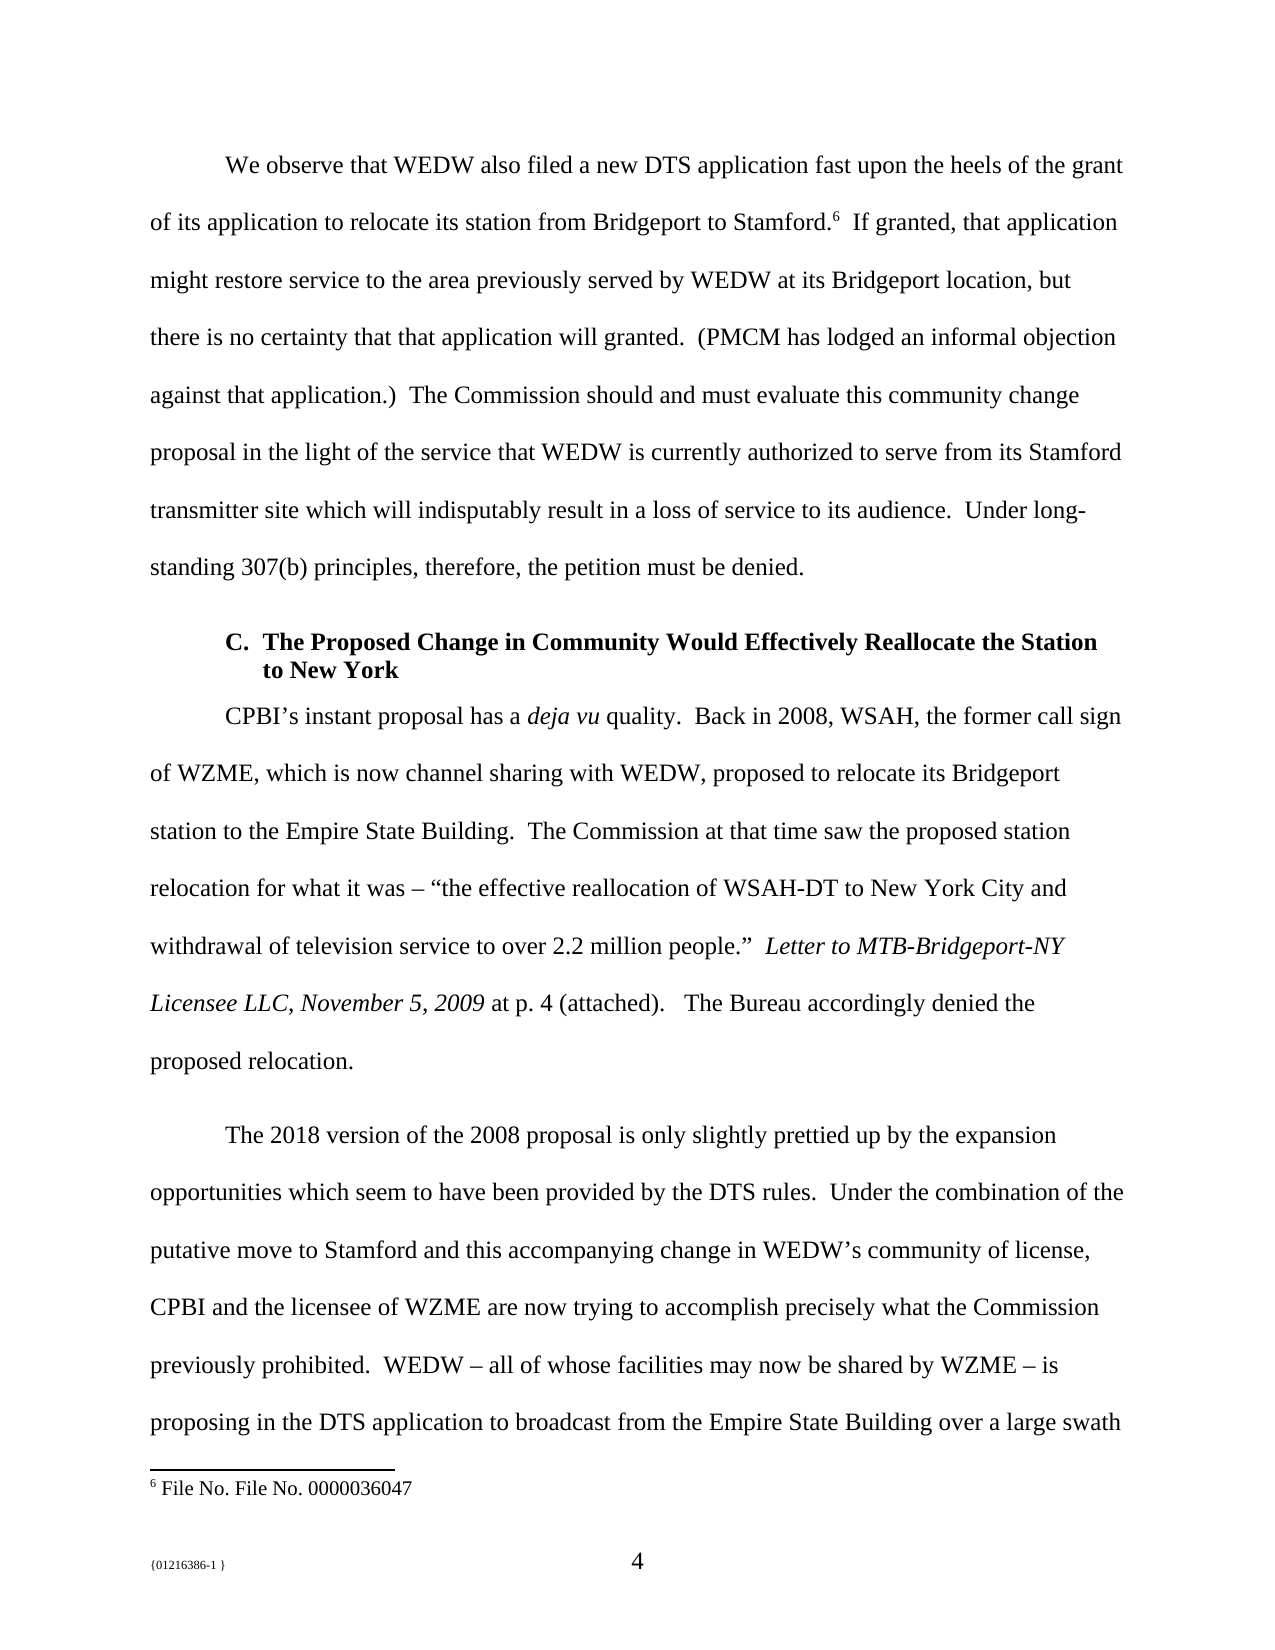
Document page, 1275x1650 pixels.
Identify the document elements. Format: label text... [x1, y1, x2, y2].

list The Proposed Change in Community Would Effectively Reallocate the Station to New York [225, 627, 1125, 684]
text CPBI’s instant proposal has a deja vu quality. Back in 2008, WSAH, the former call sign of WZME, which is now channel sharing with WEDW, proposed to relocate its Bridgeport station to the Empire State Building. The Commission at that time saw the proposed station relocation for what it was – “the effective reallocation of WSAH-DT to New York City and withdrawal of television service to over 2.2 million people.” Letter to MTB-Bridgeport-NY Licensee LLC, November 5, 2009 at p. 4 (attached). The Bureau accordingly denied the proposed relocation. [150, 701, 1125, 1074]
text We observe that WEDW also filed a new DTS application fast upon the heels of the grant of its application to relocate its station from Bridgeport to Stamford. If granted, that application might restore service to the area previously served by WEDW at its Bridgeport location, but there is no certainty that that application will granted. (PMCM has lodged an informal objection against that application.) The Commission should and must evaluate this community change proposal in the light of the service that WEDW is currently authorized to serve from its Stamford transmitter site which will indisputably result in a loss of service to its audience. Under long-standing 307(b) principles, therefore, the petition must be denied. [150, 150, 1125, 581]
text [150, 1120, 1125, 1436]
